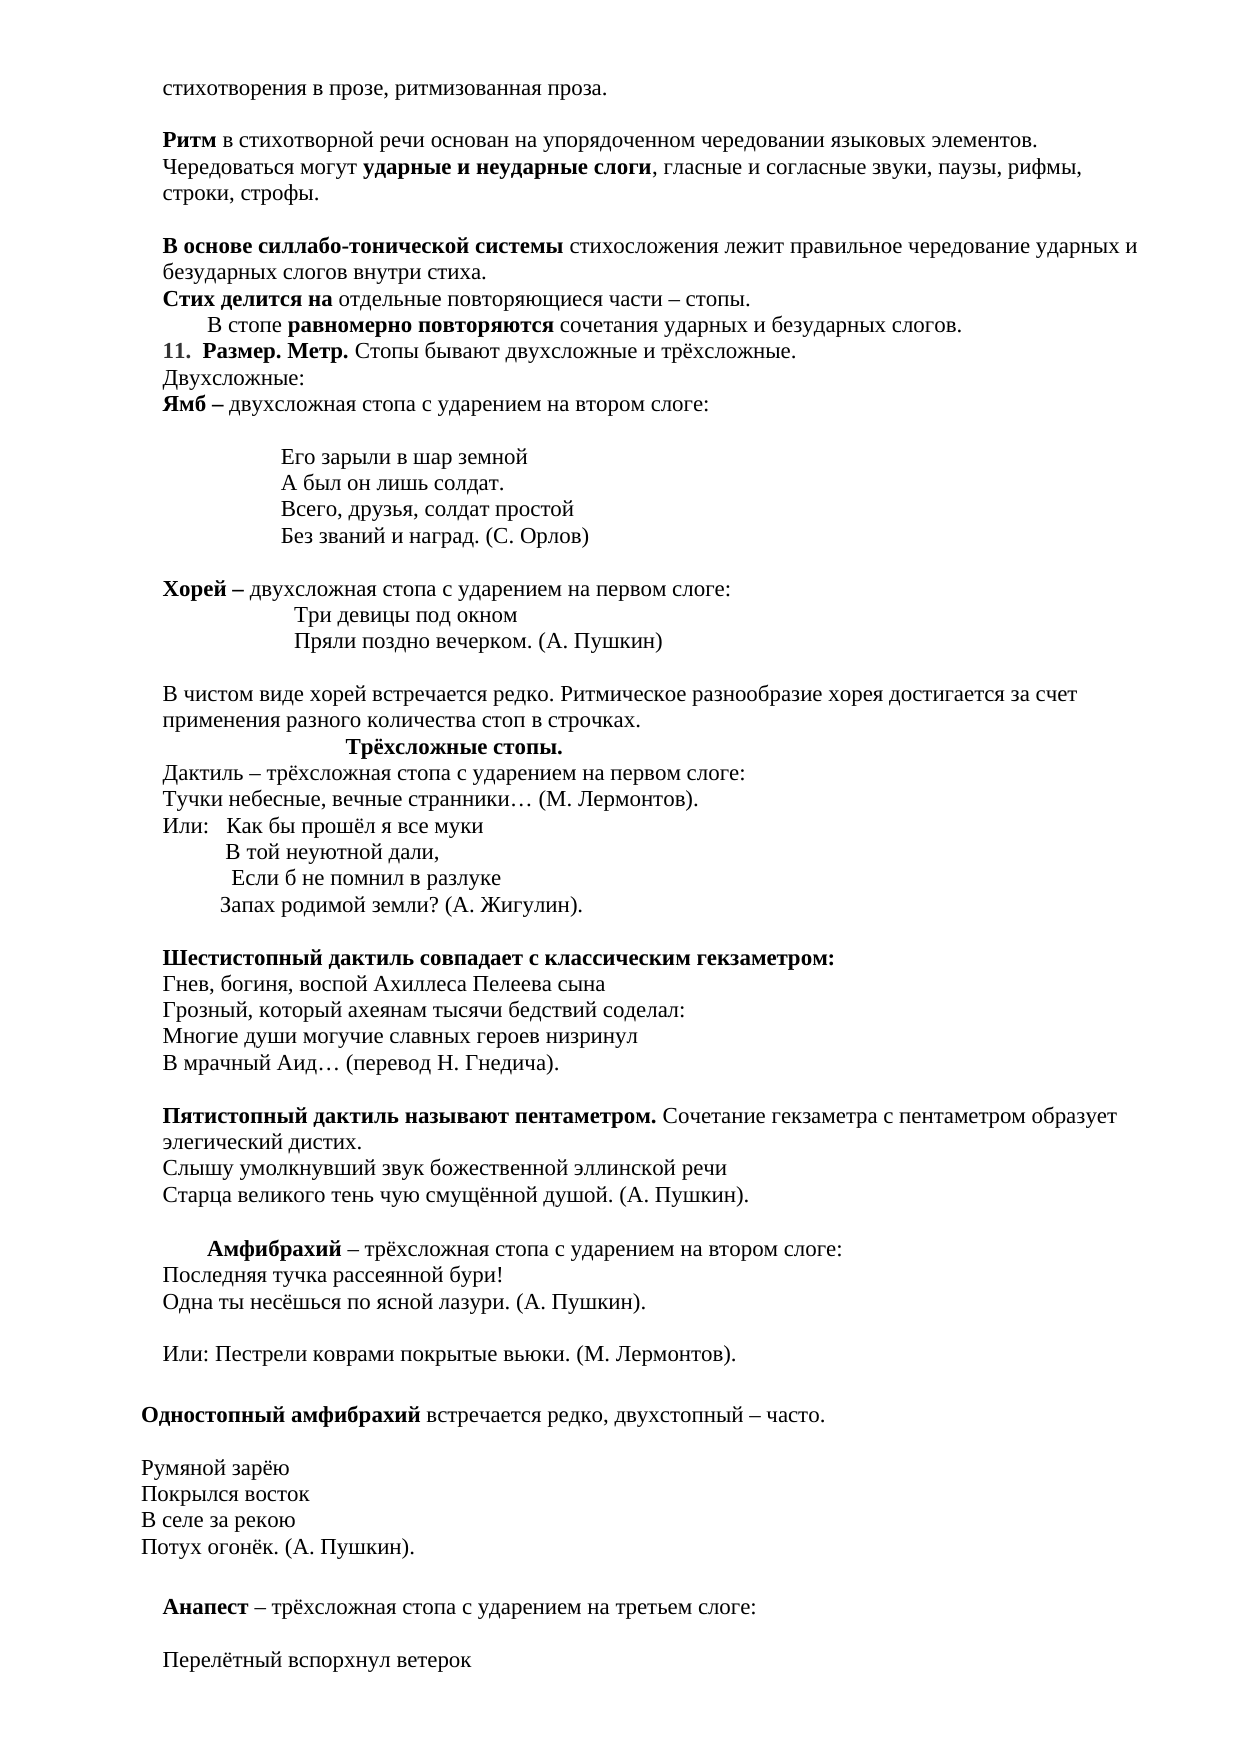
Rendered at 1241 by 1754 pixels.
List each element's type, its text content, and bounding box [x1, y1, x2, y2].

table_header [133, 1367, 1152, 1567]
text Амфибрахий – трёхсложная стопа с ударением на втором слоге: Последняя тучка рассеянной бури! Одна ты несёшься по ясной лазури. (А. Пушкин). Или: Пестрели коврами покрытые вьюки. (М. Лермонтов). [162, 1235, 1152, 1367]
text В стопе равномерно повторяются сочетания ударных и безударных слогов. 11. Размер. Метр. Стопы бывают двухсложные и трёхсложные. Двухсложные: Ямб – двухсложная стопа с ударением на втором слоге: [162, 311, 1152, 416]
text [162, 1567, 1152, 1672]
text Хорей – двухсложная стопа с ударением на первом слоге: Три девицы под окном Пряли поздно вечерком. (А. Пушкин) В чистом виде хорей встречается редко. Ритмическое разнообразие хорея достигается за счет применения разного количества стоп в строчках. Трёхсложные стопы. Дактиль – трёхсложная стопа с ударением на первом слоге: Тучки небесные, вечные странники… (М. Лермонтов). Или: Как бы прошёл я все муки В той неуютной дали, Если б не помнил в разлуке Запах родимой земли? (А. Жигулин). Шестистопный дактиль совпадает с классическим гекзаметром: Гнев, богиня, воспой Ахиллеса Пелеева сына Грозный, который ахеянам тысячи бедствий соделал: Многие души могучие славных героев низринул В мрачный Аид… (перевод Н. Гнедича). Пятистопный дактиль называют пентаметром. Сочетание гекзаметра с пентаметром образует элегический дистих. Слышу умолкнувший звук божественной эллинской речи Старца великого тень чую смущённой душой. (А. Пушкин). [162, 548, 1152, 1235]
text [162, 74, 1152, 285]
text Стих делится на отдельные повторяющиеся части – стопы. [162, 285, 1152, 311]
text Его зарыли в шар земной А был он лишь солдат. Всего, друзья, солдат простой Без званий и наград. (С. Орлов) [281, 416, 1152, 548]
